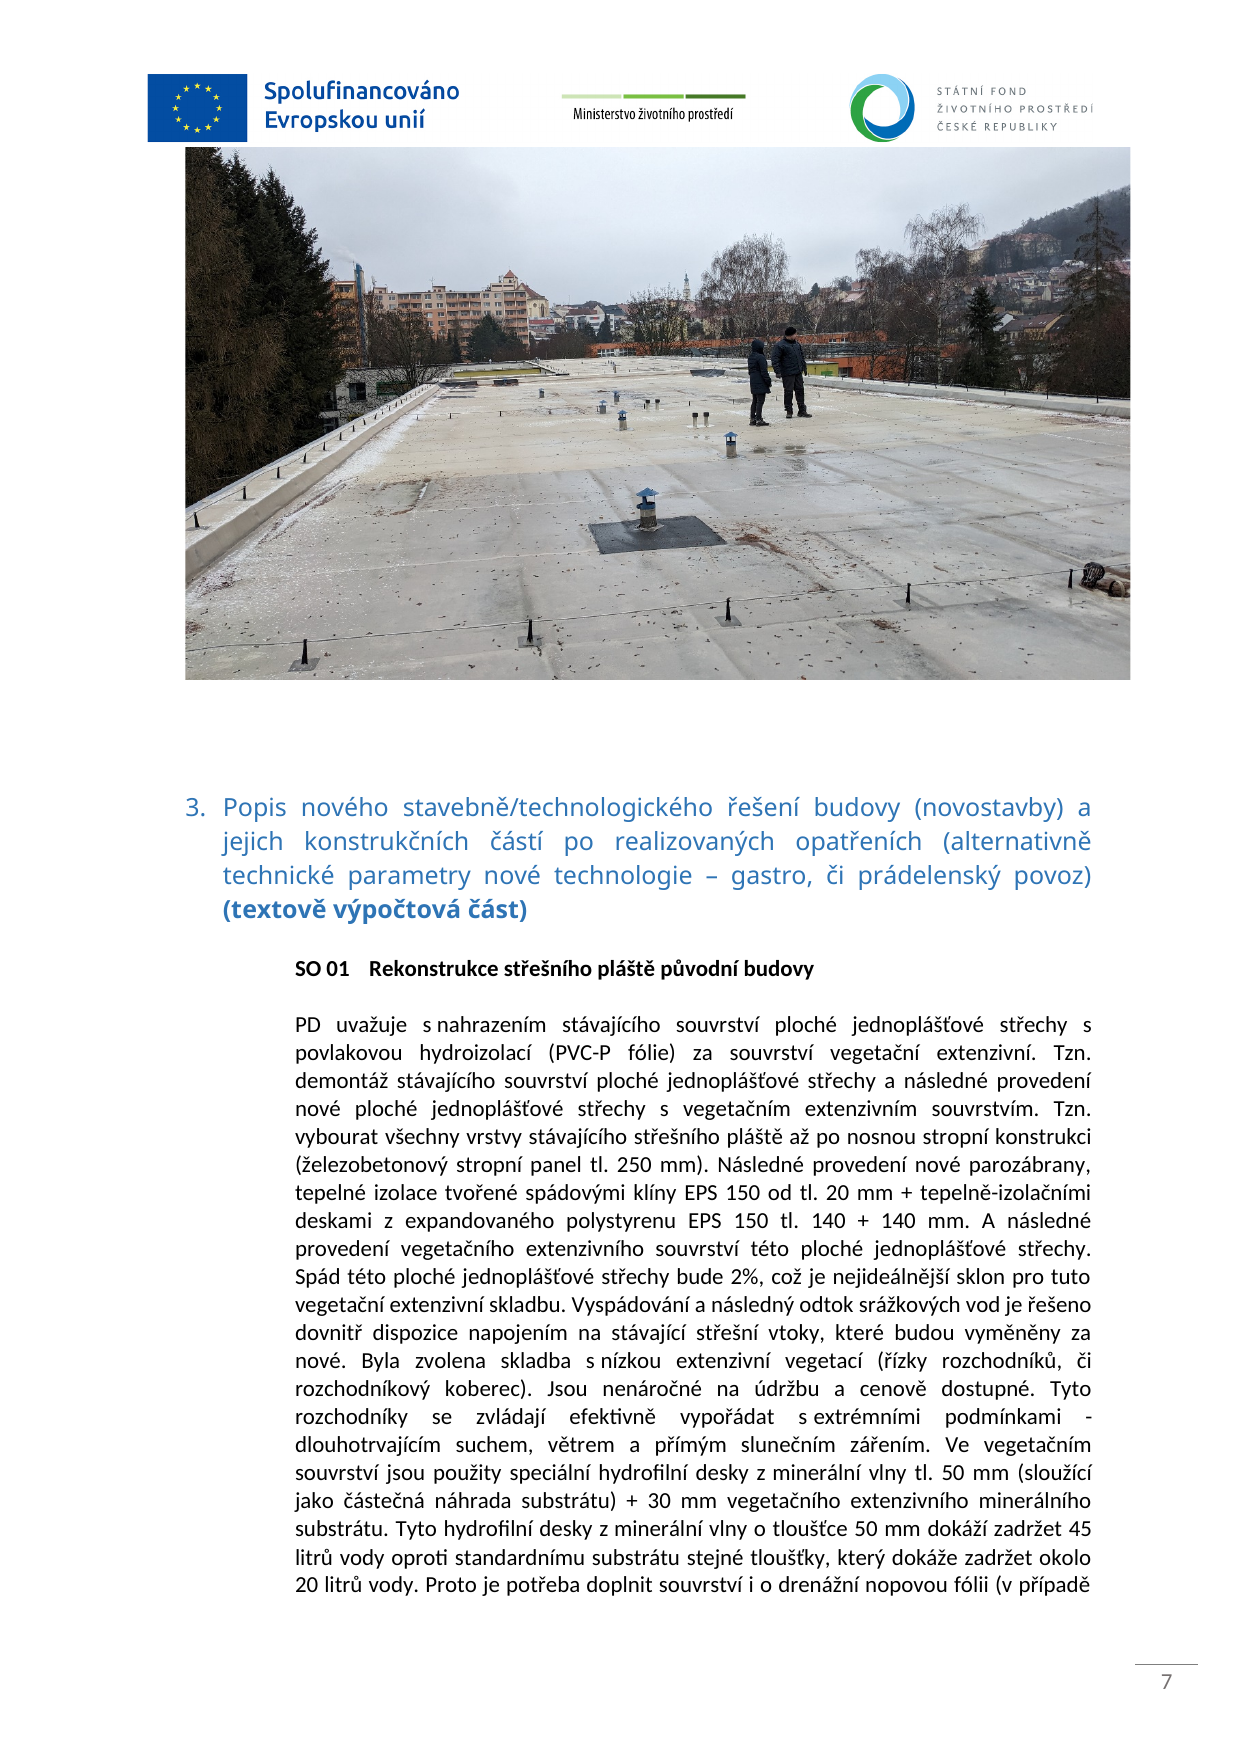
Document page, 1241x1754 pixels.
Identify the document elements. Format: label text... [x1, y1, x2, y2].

picture [185, 147, 1131, 680]
picture [147, 73, 1093, 143]
subtitle Popis nového stavebně/technologického řešení budovy (novostavby) a jejich konstrukčních částí po realizovaných opatřeních (alternativně technické parametry nové technologie – gastro, či prádelenský povoz) (textově výpočtová část) [185, 789, 1093, 926]
text SO 01 Rekonstrukce střešního pláště původní budovy [295, 954, 1093, 982]
